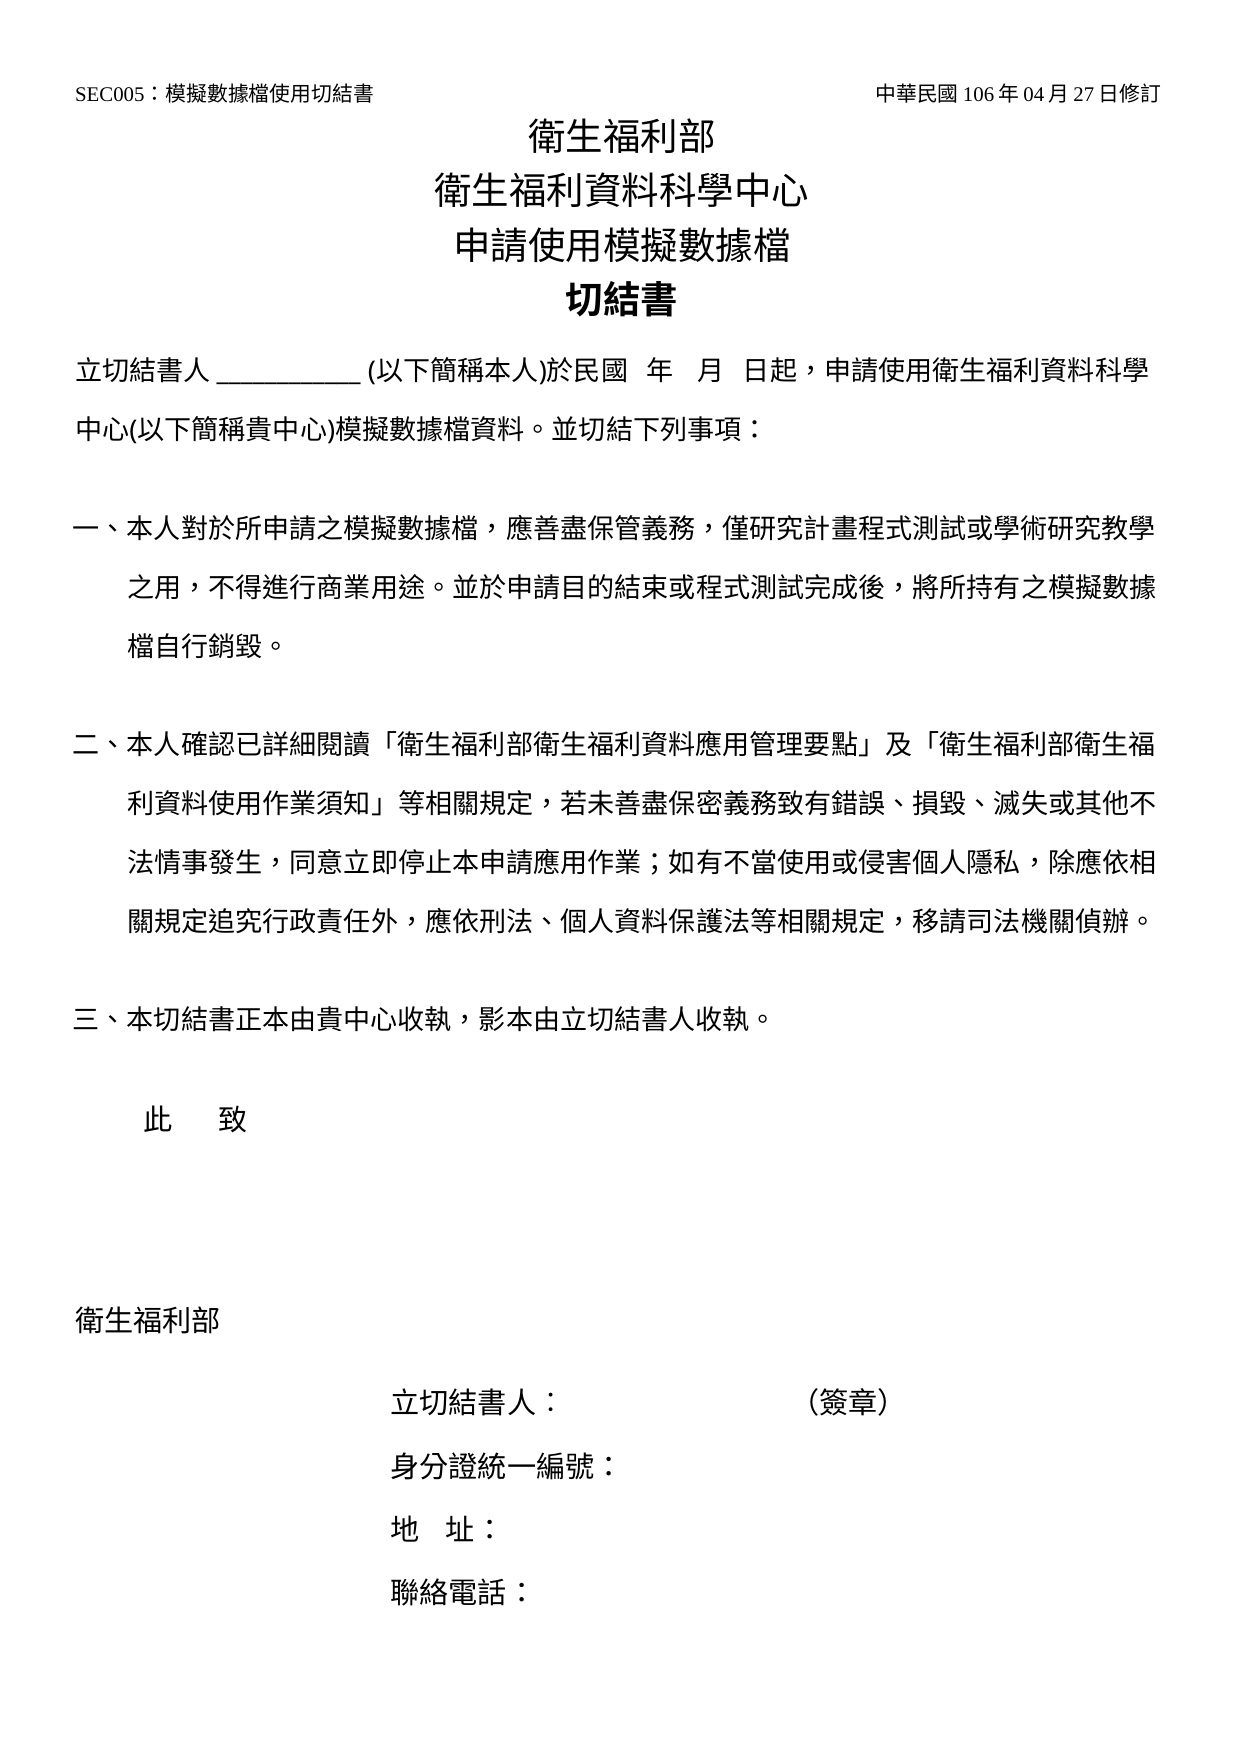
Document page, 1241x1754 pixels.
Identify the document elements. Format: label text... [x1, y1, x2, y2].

text 二、本人確認已詳細閱讀「衛生福利部衛生福利資料應用管理要點」及「衛生福利部衛生福利資料使用作業須知」等相關規定，若未善盡保密義務致有錯誤、損毀、滅失或其他不法情事發生，同意立即停止本申請應用作業；如有不當使用或侵害個人隱私，除應依相關規定追究行政責任外，應依刑法、個人資料保護法等相關規定，移請司法機關偵辦。 [72, 723, 1165, 939]
text 申請使用模擬數據檔 [78, 216, 1165, 270]
text 一、本人對於所申請之模擬數據檔，應善盡保管義務，僅研究計畫程式測試或學術研究教學之用，不得進行商業用途。並於申請目的結束或程式測試完成後，將所持有之模擬數據檔自行銷毀。 [72, 507, 1165, 664]
text 衛生福利資料科學中心 [78, 161, 1165, 216]
text 衛生福利部 [78, 107, 1165, 161]
text 聯絡電話： [325, 1570, 1165, 1612]
text 三、本切結書正本由貴中心收執，影本由立切結書人收執。 [72, 998, 1165, 1037]
text 身分證統一編號： [325, 1443, 1165, 1485]
text 切結書 [78, 270, 1165, 324]
text 此 致 [75, 1097, 1165, 1139]
text 衛生福利部 [75, 1298, 1165, 1340]
text 立切結書人 ____________ (以下簡稱本人)於民國 年 月 日起，申請使用衛生福利資料科學中心(以下簡稱貴中心)模擬數據檔資料。並切結下列事項： [75, 349, 1165, 447]
text 地 址： [325, 1507, 1165, 1549]
text 立切結書人︰ （簽章） [325, 1380, 1165, 1422]
